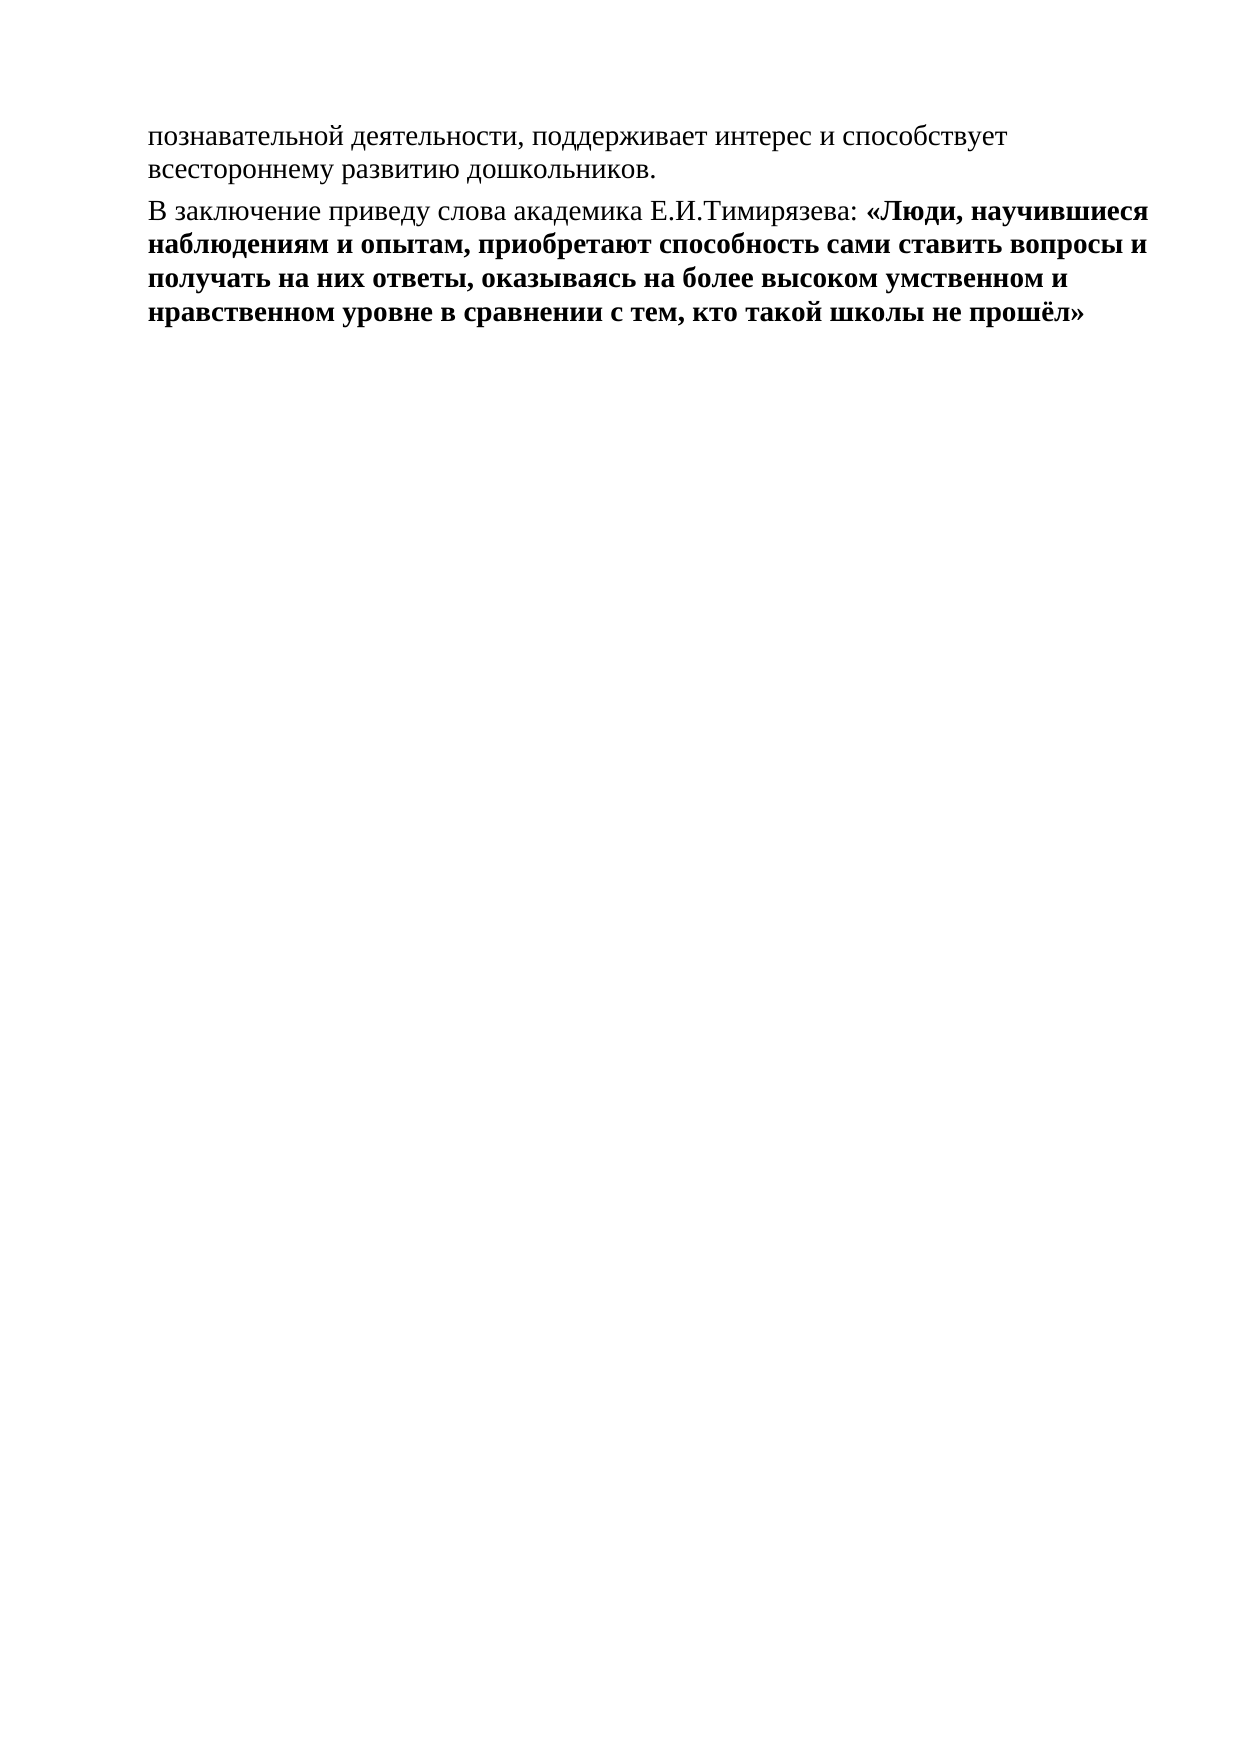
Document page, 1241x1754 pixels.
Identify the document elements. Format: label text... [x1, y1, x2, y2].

text В заключение приведу слова академика Е.И.Тимирязева: «Люди, научившиеся наблюдениям и опытам, приобретают способность сами ставить вопросы и получать на них ответы, оказываясь на более высоком умственном и нравственном уровне в сравнении с тем, кто такой школы не прошёл» [148, 193, 1152, 327]
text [148, 118, 1152, 185]
